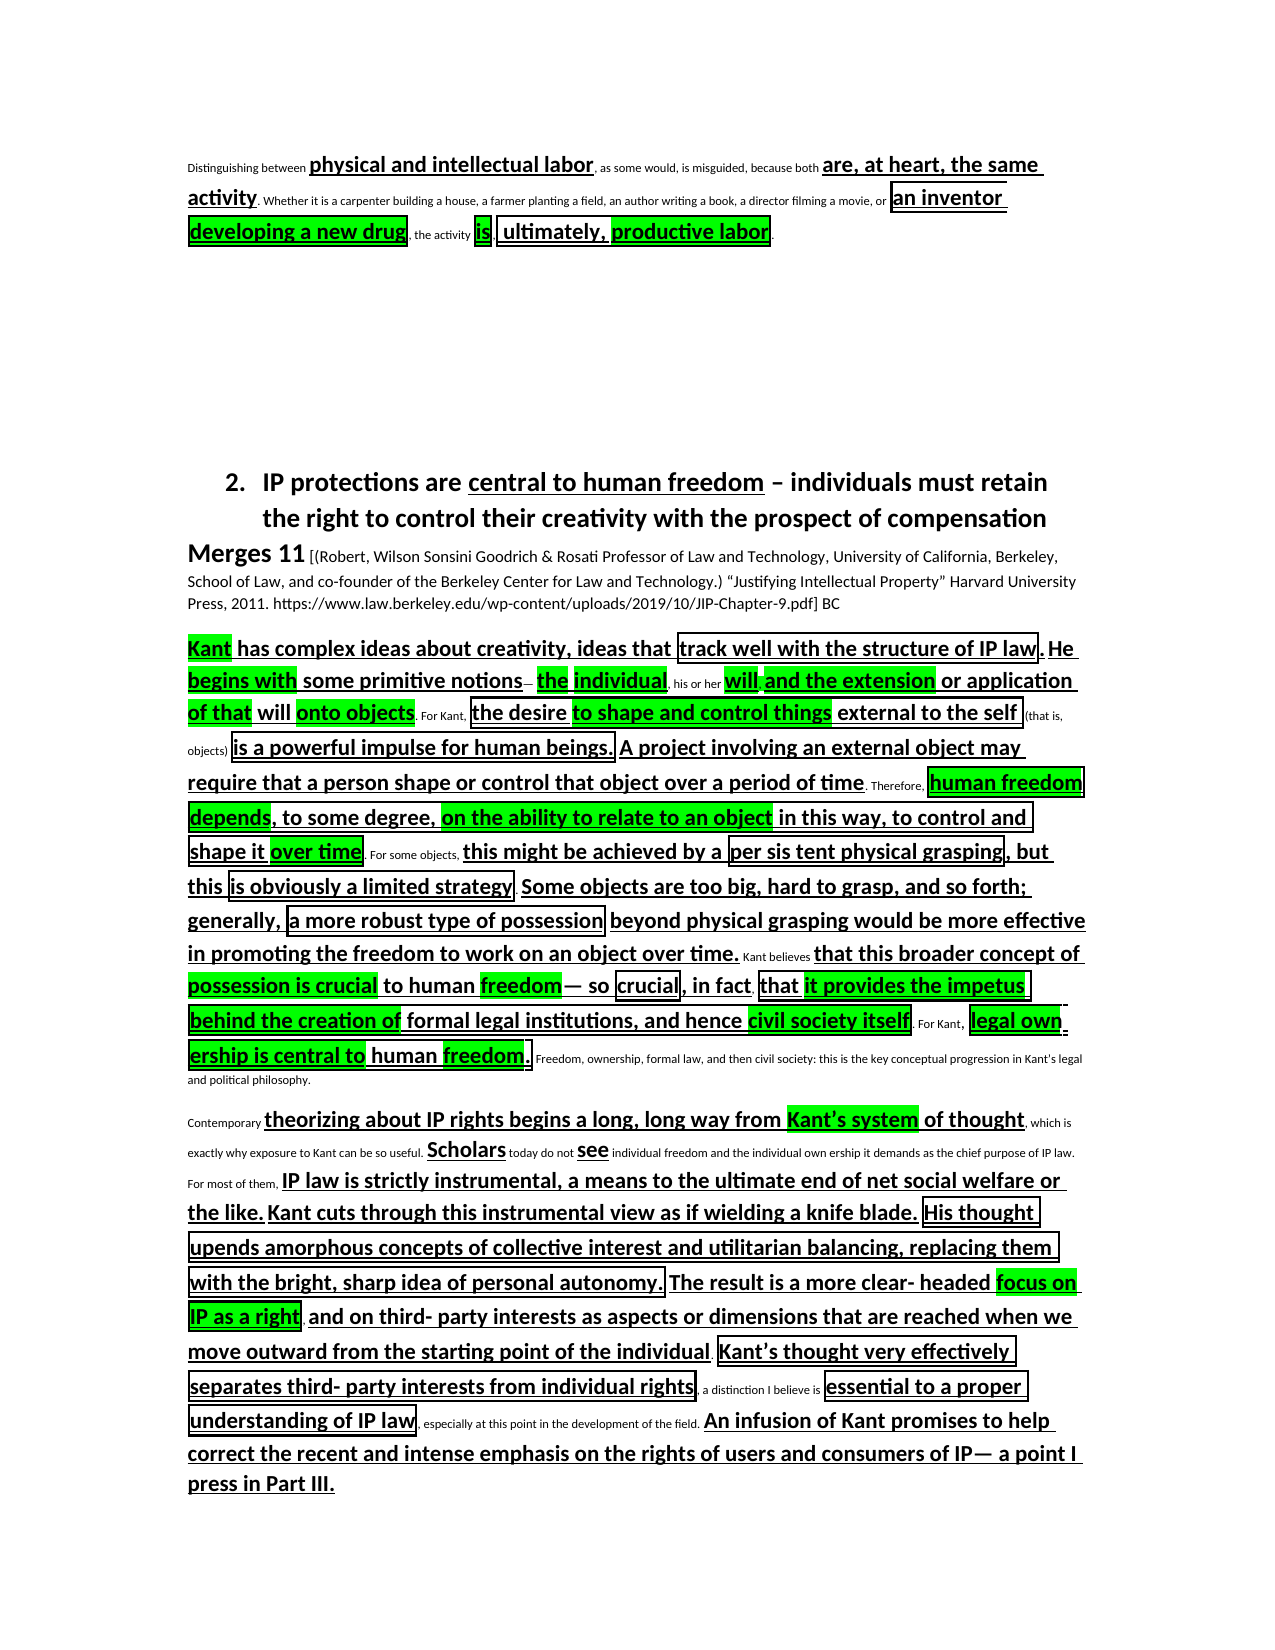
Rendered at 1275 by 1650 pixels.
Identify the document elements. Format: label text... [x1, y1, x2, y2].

text Merges 11 [(Robert, Wilson Sonsini Goodrich & Rosati Professor of Law and Technology, University of California, Berkeley, School of Law, and co-founder of the Berkeley Center for Law and Technology.) “Justifying Intellectual Property” Harvard University Press, 2011. https://www.law.berkeley.edu/wp-content/uploads/2019/10/JIP-Chapter-9.pdf] BC [187, 537, 1087, 613]
text Kant has complex ideas about creativity, ideas that track well with the structure of IP law. He begins with some primitive notions— the individual, his or her will, and the extension or application of that will onto objects. For Kant, the desire to shape and control things external to the self (that is, objects) is a powerful impulse for human beings. A project involving an external object may require that a person shape or control that object over a period of time. Therefore, human freedom depends, to some degree, on the ability to relate to an object in this way, to control and shape it over time. For some objects, this might be achieved by a per sis tent physical grasping, but this is obviously a limited strategy. Some objects are too big, hard to grasp, and so forth; generally, a more robust type of possession beyond physical grasping would be more effective in promoting the freedom to work on an object over time. Kant believes that this broader concept of possession is crucial to human freedom— so crucial, in fact, that it provides the impetus behind the creation of formal legal institutions, and hence civil society itself. For Kant, legal own ership is central to human freedom. Freedom, ownership, formal law, and then civil society: this is the key conceptual progression in Kant’s legal and political philosophy. [187, 632, 1087, 1087]
text Distinguishing between physical and intellectual labor, as some would, is misguided, because both are, at heart, the same activity. Whether it is a carpenter building a house, a farmer planting a field, an author writing a book, a director filming a movie, or an inventor developing a new drug, the activity is, ultimately, productive labor. [187, 150, 1087, 247]
subtitle IP protections are central to human freedom – individuals must retain the right to control their creativity with the prospect of compensation [225, 465, 1087, 534]
text Contemporary theorizing about IP rights begins a long, long way from Kant’s system of thought, which is exactly why exposure to Kant can be so useful. Scholars today do not see individual freedom and the individual own ership it demands as the chief purpose of IP law. For most of them, IP law is strictly instrumental, a means to the ultimate end of net social welfare or the like. Kant cuts through this instrumental view as if wielding a knife blade. His thought upends amorphous concepts of collective interest and utilitarian balancing, replacing them with the bright, sharp idea of personal autonomy. The result is a more clear- headed focus on IP as a right, and on third- party interests as aspects or dimensions that are reached when we move outward from the starting point of the individual. Kant’s thought very effectively separates third- party interests from individual rights, a distinction I believe is essential to a proper understanding of IP law, especially at this point in the development of the field. An infusion of Kant promises to help correct the recent and intense emphasis on the rights of users and consumers of IP— a point I press in Part III. [187, 1105, 1087, 1497]
